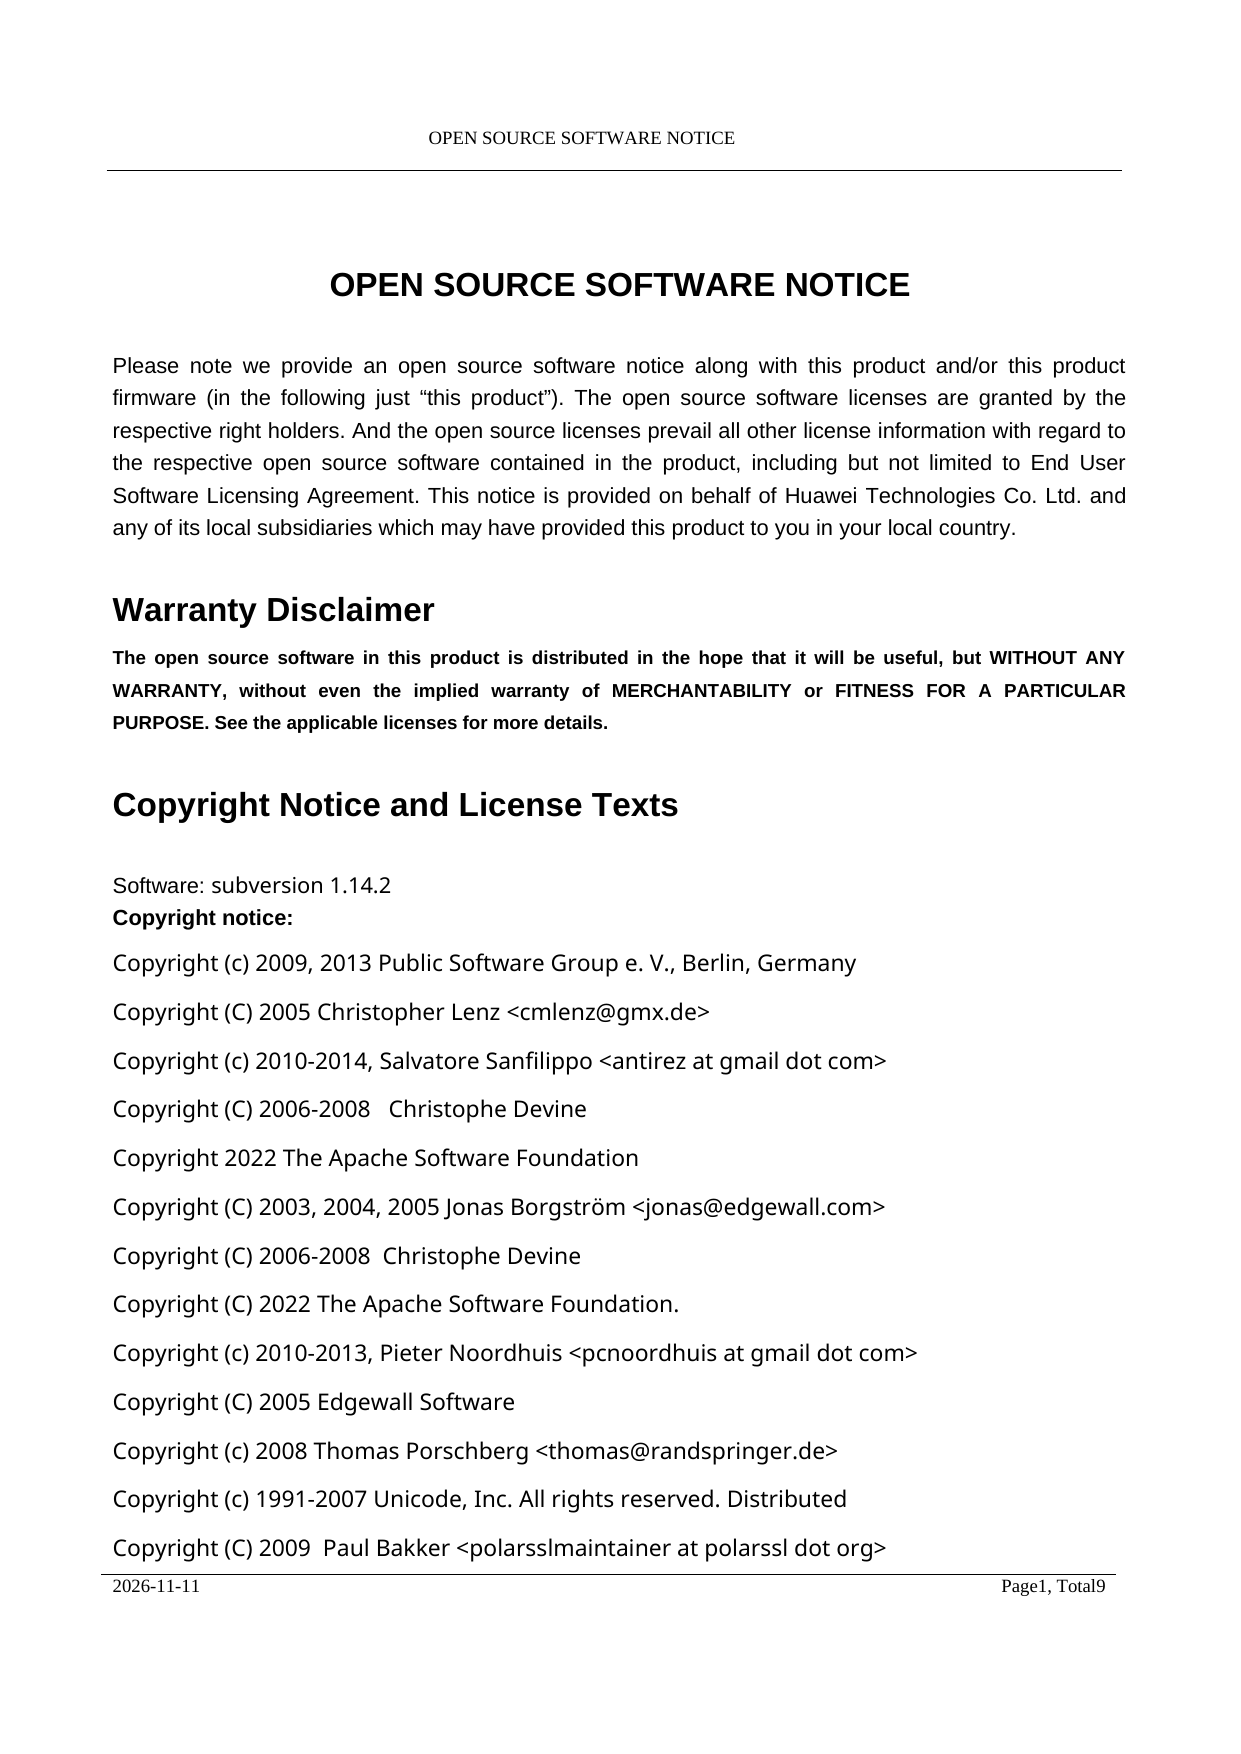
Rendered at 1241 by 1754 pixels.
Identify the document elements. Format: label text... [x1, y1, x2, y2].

text Software: subversion 1.14.2 [112, 869, 1128, 901]
text Please note we provide an open source software notice along with this product and/or this product firmware (in the following just “this product”). The open source software licenses are granted by the respective right holders. And the open source licenses prevail all other license information with regard to the respective open source software contained in the product, including but not limited to End User Software Licensing Agreement. This notice is provided on behalf of Huawei Technologies Co. Ltd. and any of its local subsidiaries which may have provided this product to you in your local country. [112, 349, 1128, 544]
text Copyright notice: [112, 901, 1128, 934]
text Warranty Disclaimer [112, 576, 1128, 641]
text The open source software in this product is distributed in the hope that it will be useful, but WITHOUT ANY WARRANTY, without even the implied warranty of MERCHANTABILITY or FITNESS FOR A PARTICULAR PURPOSE. See the applicable licenses for more details. [112, 641, 1128, 739]
text Copyright Notice and License Texts [112, 771, 1128, 836]
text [112, 947, 1128, 1564]
text OPEN SOURCE SOFTWARE NOTICE [112, 251, 1128, 316]
